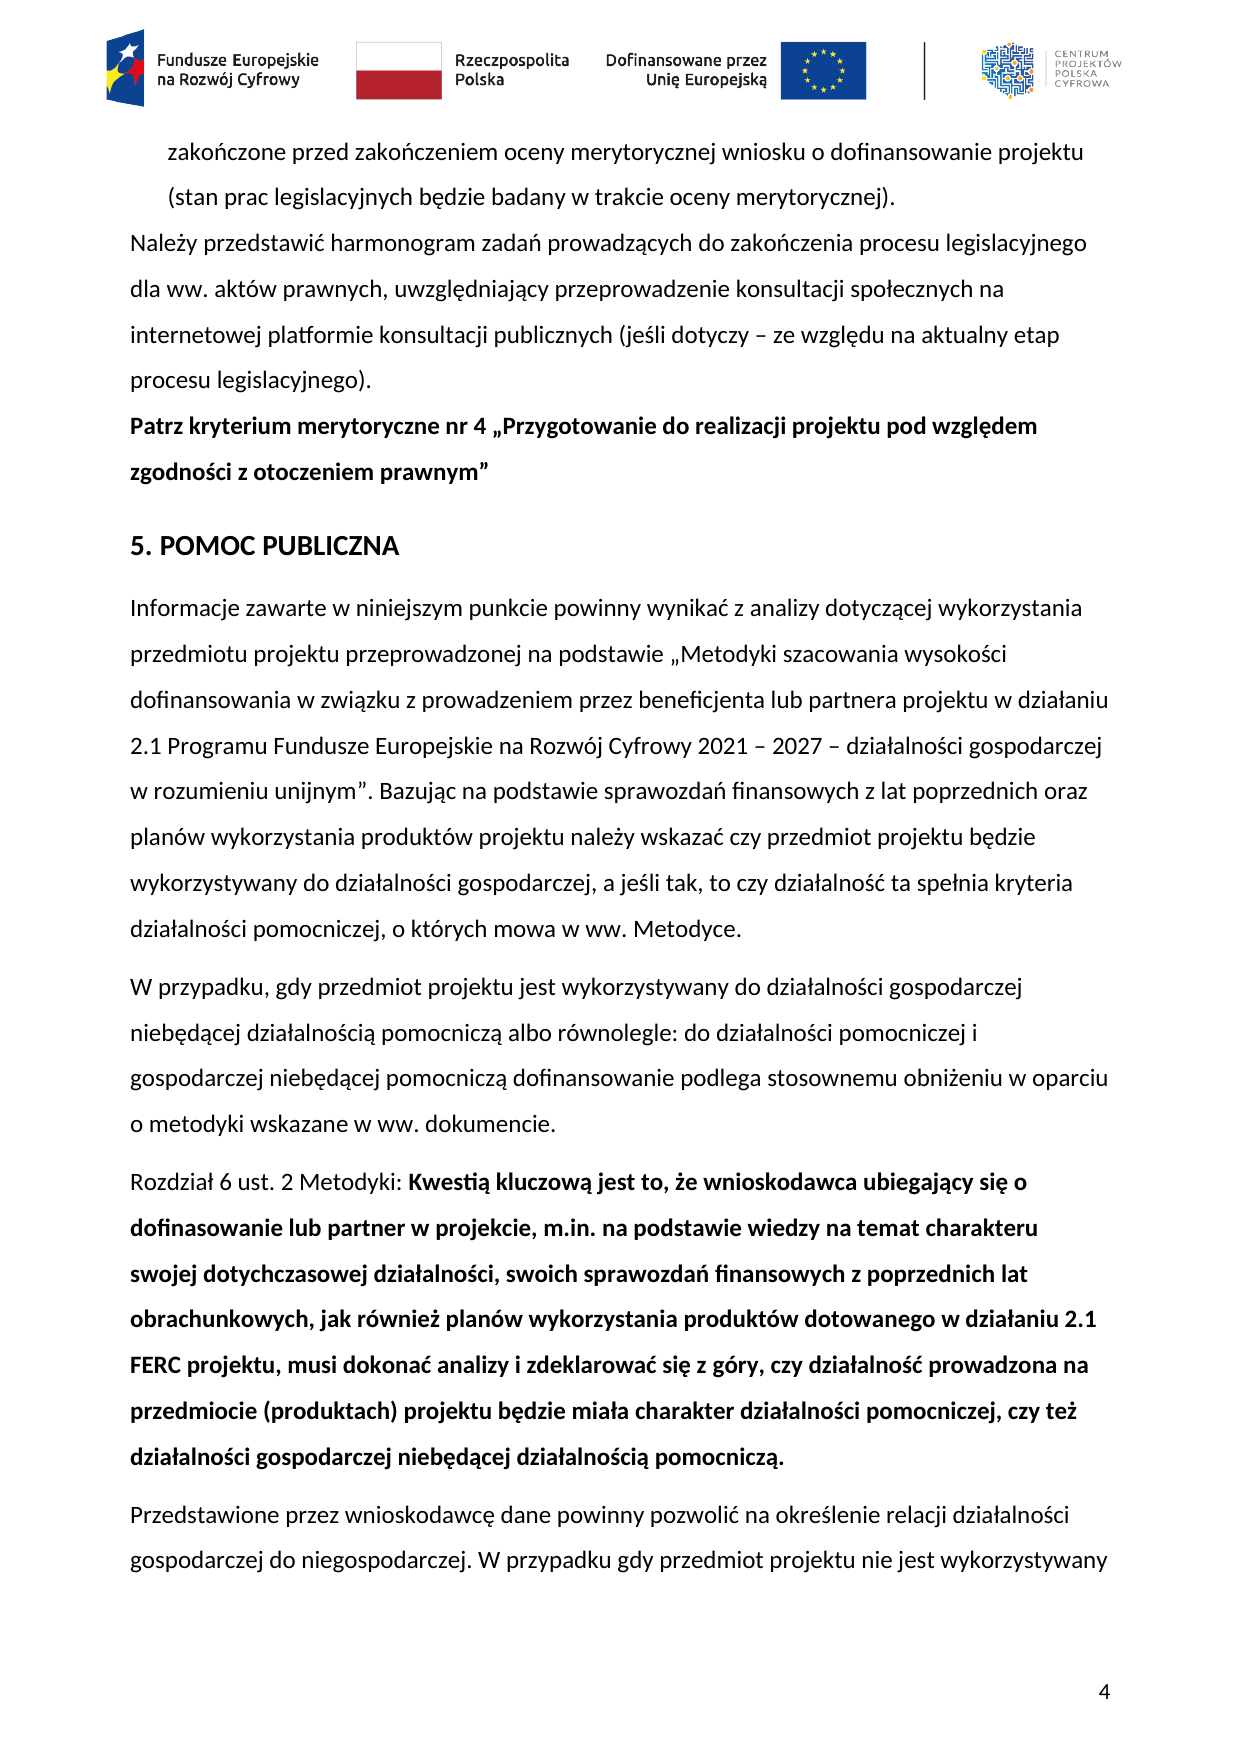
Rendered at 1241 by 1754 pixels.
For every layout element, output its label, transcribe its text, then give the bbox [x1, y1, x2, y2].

picture [106, 29, 1122, 107]
subtitle POMOC PUBLICZNA [130, 527, 1110, 562]
text Należy przedstawić harmonogram zadań prowadzących do zakończenia procesu legislacyjnego dla ww. aktów prawnych, uwzględniający przeprowadzenie konsultacji społecznych na internetowej platformie konsultacji publicznych (jeśli dotyczy – ze względu na aktualny etap procesu legislacyjnego). [130, 227, 1110, 395]
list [130, 136, 1110, 212]
text Rozdział 6 ust. 2 Metodyki: Kwestią kluczową jest to, że wnioskodawca ubiegający się o dofinasowanie lub partner w projekcie, m.in. na podstawie wiedzy na temat charakteru swojej dotychczasowej działalności, swoich sprawozdań finansowych z poprzednich lat obrachunkowych, jak również planów wykorzystania produktów dotowanego w działaniu 2.1 FERC projektu, musi dokonać analizy i zdeklarować się z góry, czy działalność prowadzona na przedmiocie (produktach) projektu będzie miała charakter działalności pomocniczej, czy też działalności gospodarczej niebędącej działalnością pomocniczą. [130, 1166, 1110, 1471]
text W przypadku, gdy przedmiot projektu jest wykorzystywany do działalności gospodarczej niebędącej działalnością pomocniczą albo równolegle: do działalności pomocniczej i gospodarczej niebędącej pomocniczą dofinansowanie podlega stosownemu obniżeniu w oparciu o metodyki wskazane w ww. dokumencie. [130, 971, 1110, 1139]
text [130, 1499, 1110, 1575]
text Informacje zawarte w niniejszym punkcie powinny wynikać z analizy dotyczącej wykorzystania przedmiotu projektu przeprowadzonej na podstawie „Metodyki szacowania wysokości dofinansowania w związku z prowadzeniem przez beneficjenta lub partnera projektu w działaniu 2.1 Programu Fundusze Europejskie na Rozwój Cyfrowy 2021 – 2027 – działalności gospodarczej w rozumieniu unijnym”. Bazując na podstawie sprawozdań finansowych z lat poprzednich oraz planów wykorzystania produktów projektu należy wskazać czy przedmiot projektu będzie wykorzystywany do działalności gospodarczej, a jeśli tak, to czy działalność ta spełnia kryteria działalności pomocniczej, o których mowa w ww. Metodyce. [130, 593, 1110, 943]
text Patrz kryterium merytoryczne nr 4 „Przygotowanie do realizacji projektu pod względem zgodności z otoczeniem prawnym” [130, 410, 1110, 486]
